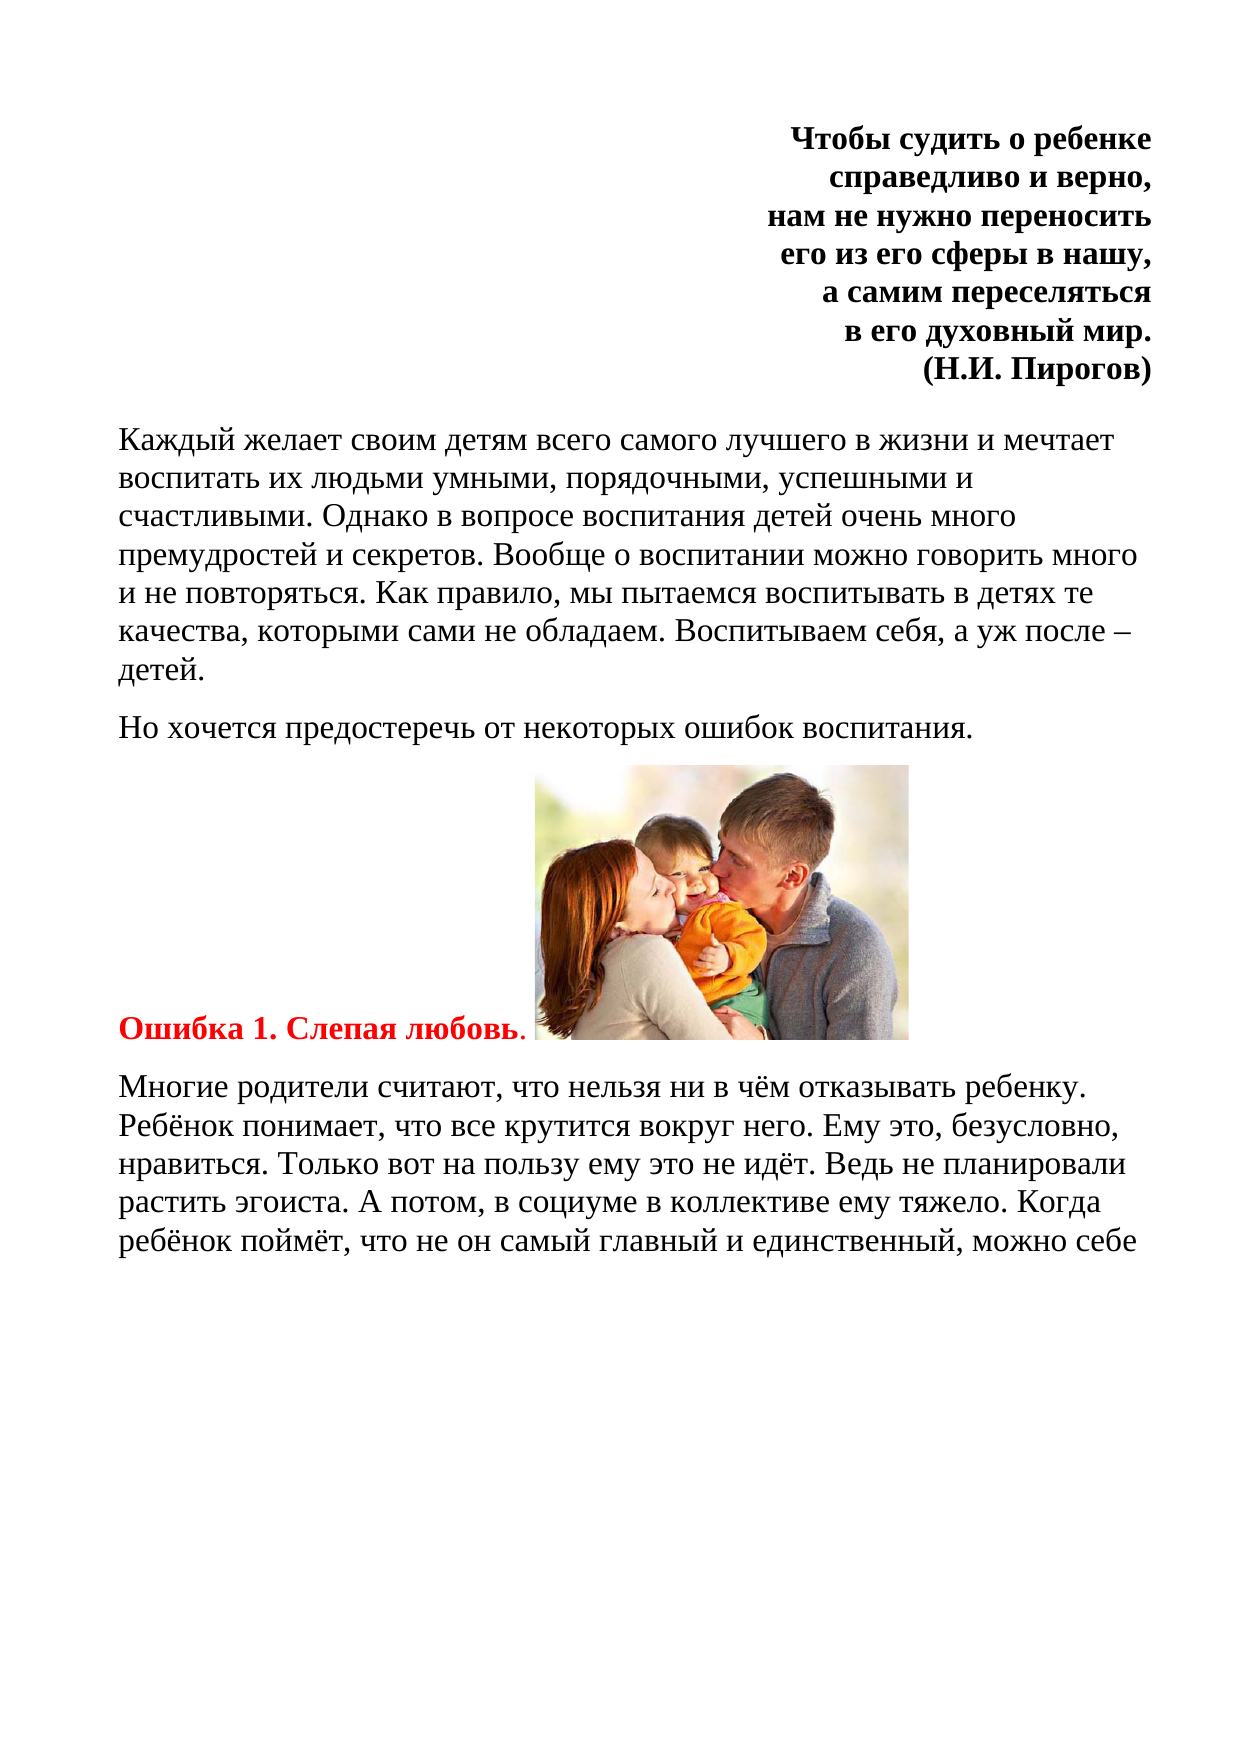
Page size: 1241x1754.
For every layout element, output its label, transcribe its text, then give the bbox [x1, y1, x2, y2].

text нам не нужно переносить [118, 195, 1152, 233]
text в его духовный мир. [118, 310, 1152, 348]
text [118, 1067, 1152, 1258]
text Каждый желает своим детям всего самого лучшего в жизни и мечтает воспитать их людьми умными, порядочными, успешными и счастливыми. Однако в вопросе воспитания детей очень много премудростей и секретов. Вообще о воспитании можно говорить много и не повторяться. Как правило, мы пытаемся воспитывать в детях те качества, которыми сами не обладаем. Воспитываем себя, а уж после – детей. [118, 419, 1152, 687]
picture [534, 765, 909, 1040]
text его из его сферы в нашу, [118, 233, 1152, 271]
text а самим переселяться [118, 271, 1152, 310]
text (Н.И. Пирогов) [118, 348, 1152, 386]
text Но хочется предостеречь от некоторых ошибок воспитания. [118, 707, 1152, 746]
text Чтобы судить о ребенке [118, 118, 1152, 156]
text справедливо и верно, [118, 156, 1152, 195]
